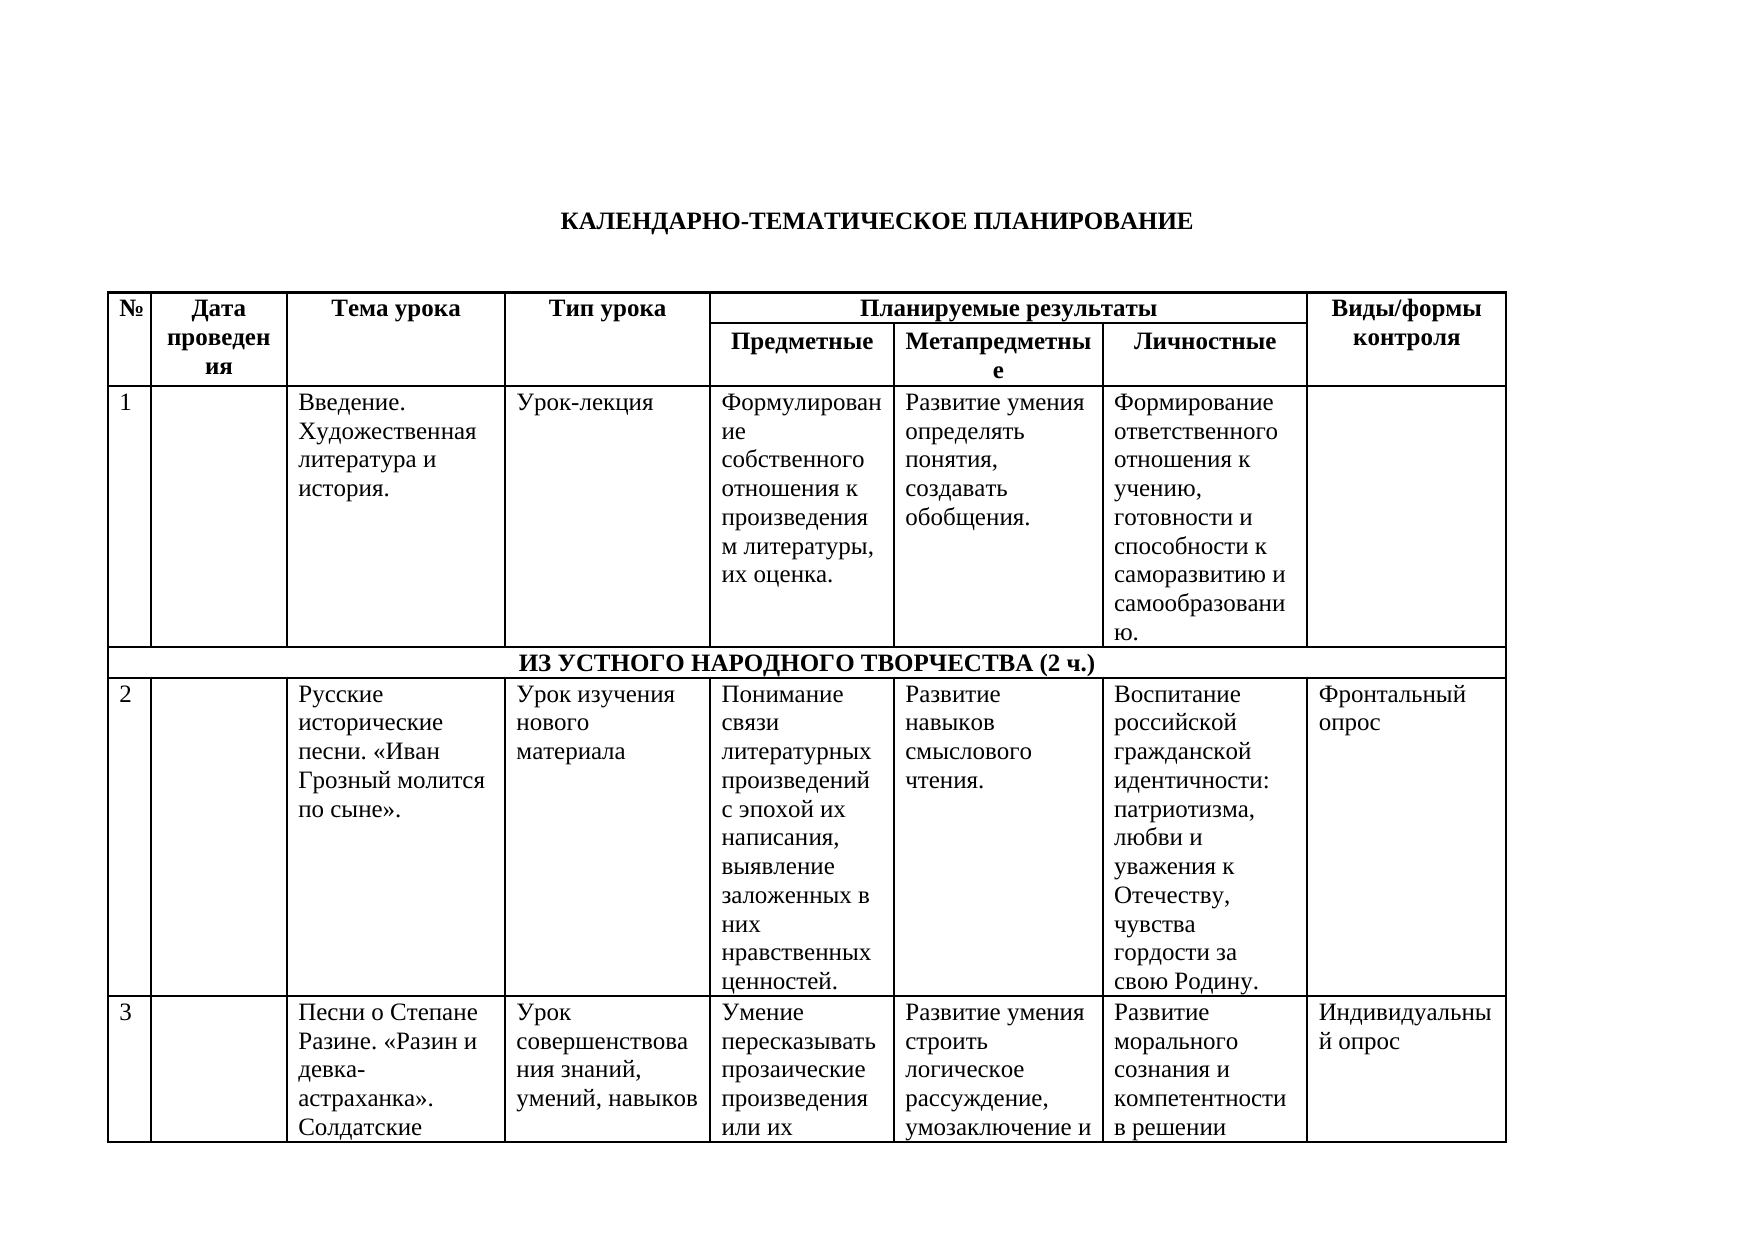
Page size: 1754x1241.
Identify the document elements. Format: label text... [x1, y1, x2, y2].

table_cell Воспитание российской гражданской идентичности: патриотизма, любви и уважения к Отечеству, чувства гордости за свою Родину. [1104, 679, 1306, 995]
table_header Тип урока [506, 294, 709, 385]
table_header Виды/формы контроля [1308, 294, 1505, 385]
table_cell Фронтальный опрос [1308, 679, 1505, 995]
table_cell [506, 997, 709, 1141]
table_cell Развитие навыков смыслового чтения. [895, 679, 1102, 995]
table_cell [152, 387, 286, 646]
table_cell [1104, 997, 1306, 1141]
table_cell Урок-лекция [506, 387, 709, 646]
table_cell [711, 997, 893, 1141]
table_cell 2 [109, 679, 150, 995]
table_cell Русские исторические песни. «Иван Грозный молится по сыне». [288, 679, 504, 995]
table_cell [152, 997, 286, 1141]
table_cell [288, 997, 504, 1141]
table_cell Формулирование собственного отношения к произведениям литературы, их оценка. [711, 387, 893, 646]
table_cell [1308, 387, 1505, 646]
table_cell Формирование ответственного отношения к учению, готовности и способности к саморазвитию и самообразованию. [1104, 387, 1306, 646]
table_cell [152, 679, 286, 995]
table_cell Метапредметные [895, 324, 1102, 385]
table_header Дата проведения [152, 294, 286, 385]
table_cell Понимание связи литературных произведений с эпохой их написания, выявление заложенных в них нравственных ценностей. [711, 679, 893, 995]
table_cell Урок изучения нового материала [506, 679, 709, 995]
table_header Тема урока [288, 294, 504, 385]
table_cell Развитие умения определять понятия, создавать обобщения. [895, 387, 1102, 646]
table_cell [1308, 997, 1505, 1141]
table_cell Введение. Художественная литература и история. [288, 387, 504, 646]
text КАЛЕНДАРНО-ТЕМАТИЧЕСКОЕ ПЛАНИРОВАНИЕ [118, 206, 1636, 235]
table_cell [895, 997, 1102, 1141]
table_cell 1 [109, 387, 150, 646]
table_cell 3 [109, 997, 150, 1141]
table_header Планируемые результаты [711, 294, 1306, 322]
table_cell Личностные [1104, 324, 1306, 385]
table_cell Предметные [711, 324, 893, 385]
table_header № [109, 294, 150, 385]
table_cell ИЗ УСТНОГО НАРОДНОГО ТВОРЧЕСТВА (2 ч.) [109, 648, 1505, 677]
